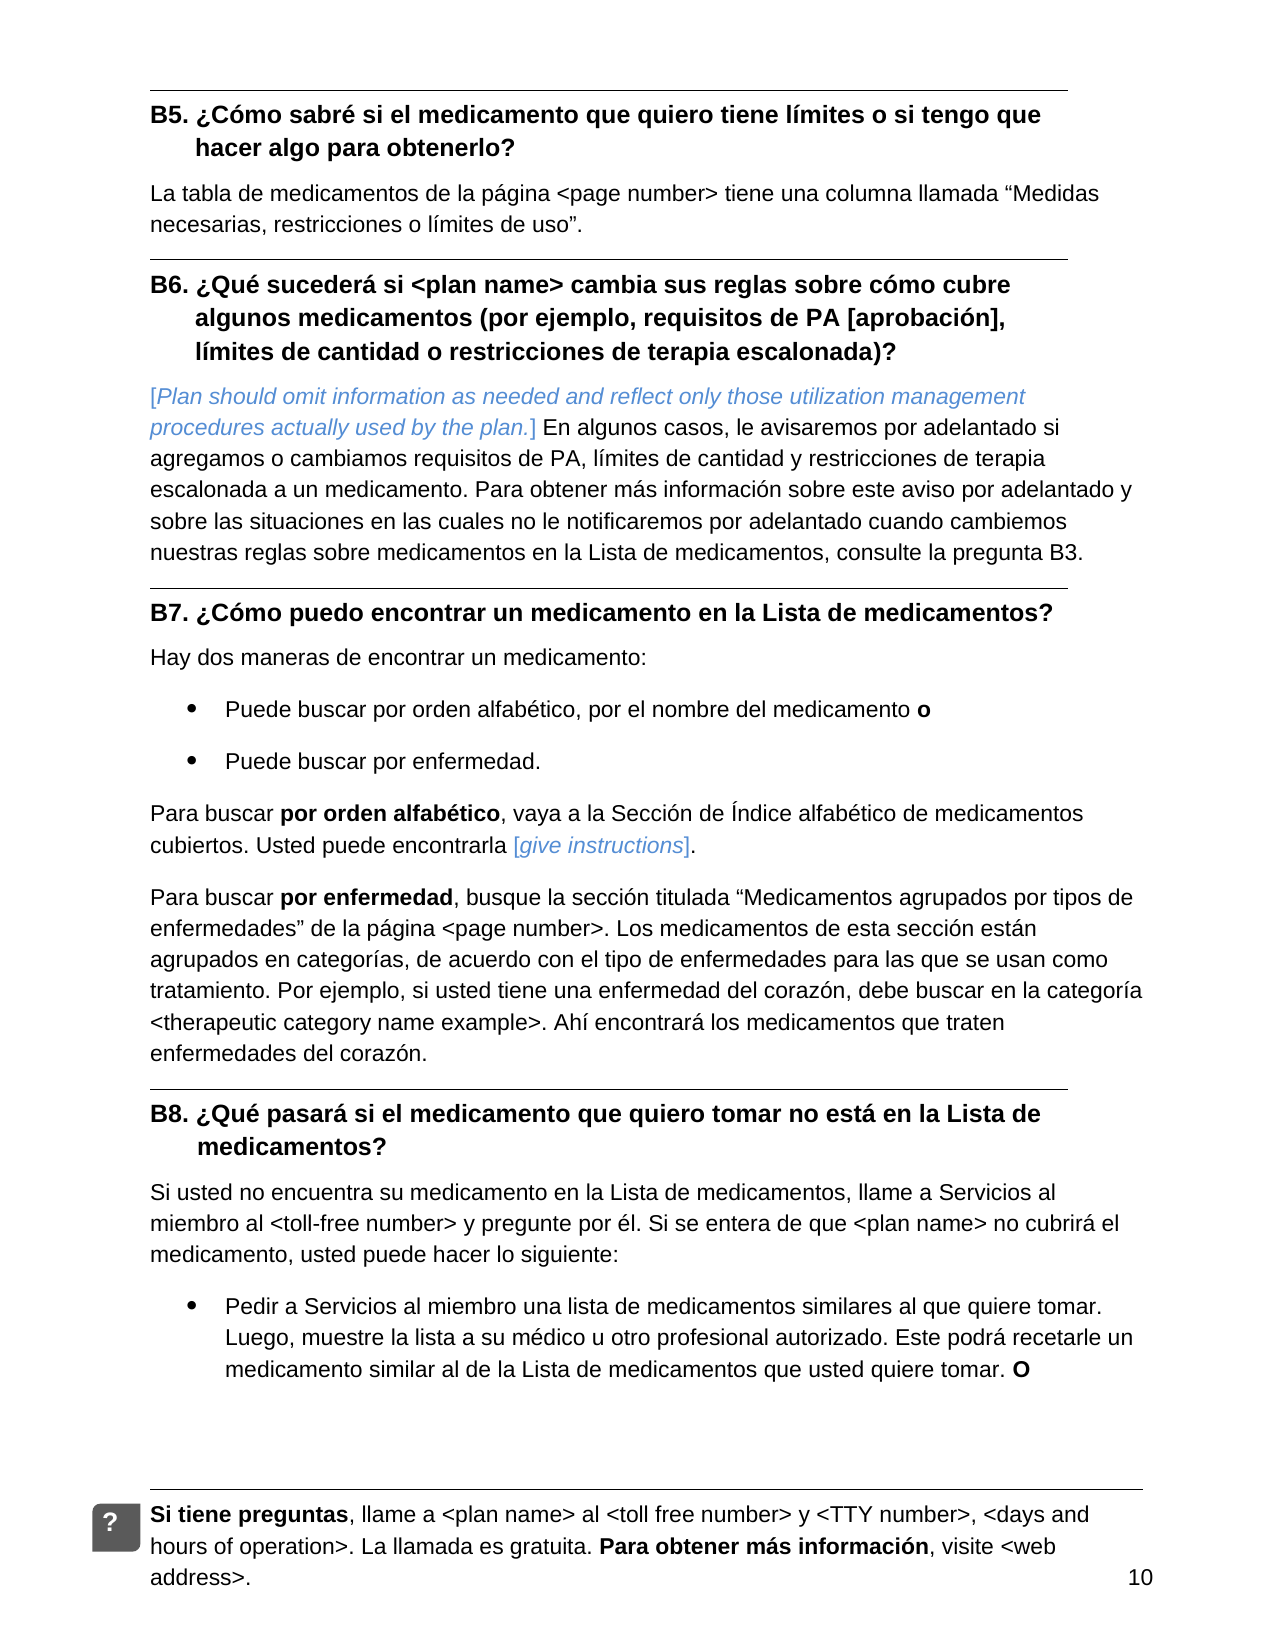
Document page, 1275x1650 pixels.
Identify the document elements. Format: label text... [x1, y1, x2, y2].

text Para buscar por orden alfabético, vaya a la Sección de Índice alfabético de medicamentos cubiertos. Usted puede encontrarla [give instructions]. [150, 797, 1143, 859]
text Puede buscar por orden alfabético, por el nombre del medicamento o [187, 693, 1143, 724]
text [Plan should omit information as needed and reflect only those utilization management procedures actually used by the plan.] En algunos casos, le avisaremos por adelantado si agregamos o cambiamos requisitos de PA, límites de cantidad y restricciones de terapia escalonada a un medicamento. Para obtener más información sobre este aviso por adelantado y sobre las situaciones en las cuales no le notificaremos por adelantado cuando cambiemos nuestras reglas sobre medicamentos en la Lista de medicamentos, consulte la pregunta B3. [150, 379, 1143, 567]
text La tabla de medicamentos de la página <page number> tiene una columna llamada “Medidas necesarias, restricciones o límites de uso”. [150, 176, 1143, 238]
subtitle B6. ¿Qué sucederá si <plan name> cambia sus reglas sobre cómo cubre algunos medicamentos (por ejemplo, requisitos de PA [aprobación], límites de cantidad o restricciones de terapia escalonada)? [150, 260, 1068, 367]
text Puede buscar por enfermedad. [187, 745, 1143, 776]
subtitle B8. ¿Qué pasará si el medicamento que quiero tomar no está en la Lista de medicamentos? [150, 1090, 1068, 1162]
text Para buscar por enfermedad, busque la sección titulada “Medicamentos agrupados por tipos de enfermedades” de la página <page number>. Los medicamentos de esta sección están agrupados en categorías, de acuerdo con el tipo de enfermedades para las que se usan como tratamiento. Por ejemplo, si usted tiene una enfermedad del corazón, debe buscar en la categoría <therapeutic category name example>. Ahí encontrará los medicamentos que traten enfermedades del corazón. [150, 880, 1143, 1068]
subtitle B7. ¿Cómo puedo encontrar un medicamento en la Lista de medicamentos? [150, 589, 1068, 628]
text Hay dos maneras de encontrar un medicamento: [150, 641, 1143, 672]
text Si usted no encuentra su medicamento en la Lista de medicamentos, llame a Servicios al miembro al <toll-free number> y pregunte por él. Si se entera de que <plan name> no cubrirá el medicamento, usted puede hacer lo siguiente: [150, 1175, 1143, 1269]
subtitle B5. ¿Cómo sabré si el medicamento que quiero tiene límites o si tengo que hacer algo para obtenerlo? [150, 91, 1068, 163]
text Pedir a Servicios al miembro una lista de medicamentos similares al que quiere tomar. Luego, muestre la lista a su médico u otro profesional autorizado. Este podrá recetarle un medicamento similar al de la Lista de medicamentos que usted quiere tomar. O [187, 1289, 1143, 1383]
